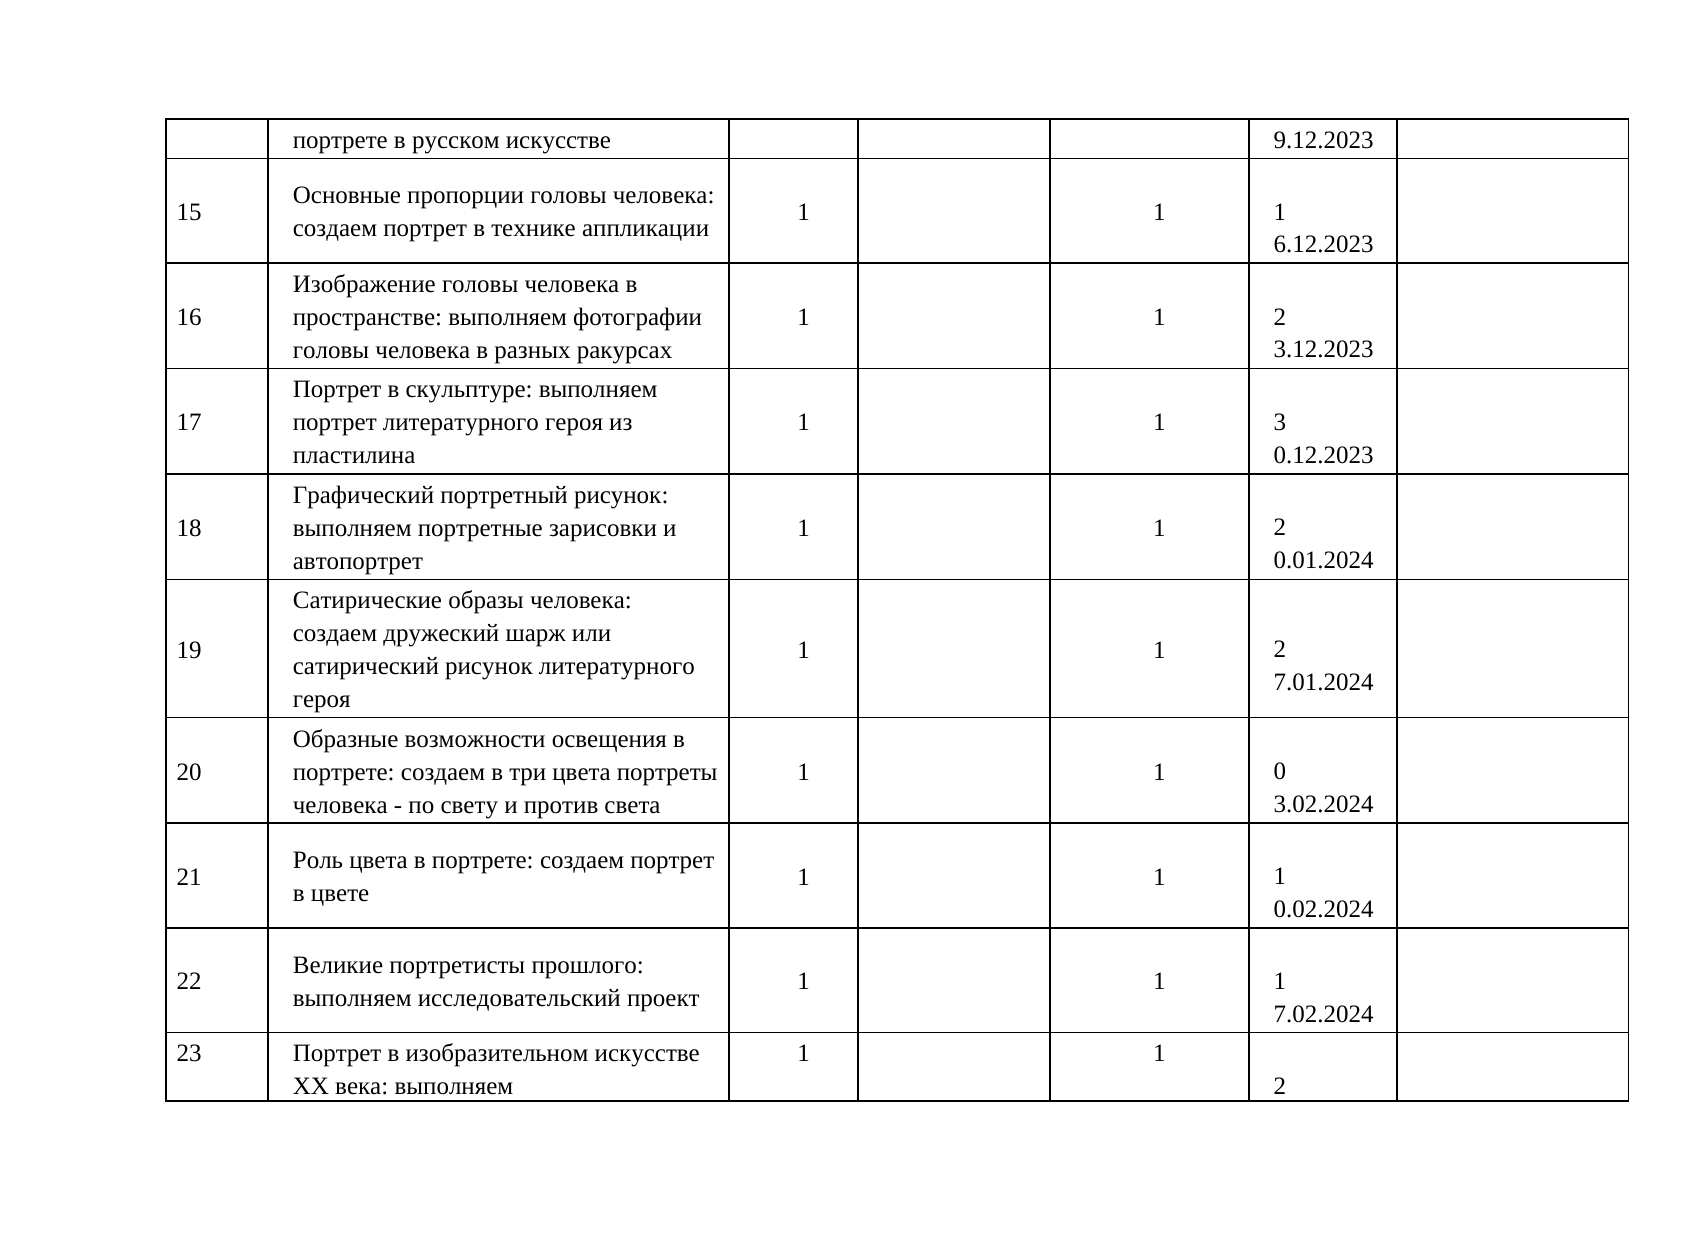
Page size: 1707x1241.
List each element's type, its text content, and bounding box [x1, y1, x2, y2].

table_cell [859, 369, 1049, 473]
table_cell 1 [730, 929, 857, 1032]
table_cell [1398, 159, 1628, 262]
table_cell 19 [167, 580, 267, 717]
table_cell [269, 1033, 728, 1100]
table_cell 1 [1051, 264, 1248, 368]
table_cell Великие портретисты прошлого: выполняем исследовательский проект [269, 929, 728, 1032]
table_cell 1 [1051, 929, 1248, 1032]
table_cell 1 [730, 264, 857, 368]
table_cell 1 [730, 369, 857, 473]
table_cell 1 [1051, 824, 1248, 927]
table_cell [859, 718, 1049, 822]
table_cell [859, 475, 1049, 578]
table_cell Образные возможности освещения в портрете: создаем в три цвета портреты человека - по свету и против света [269, 718, 728, 822]
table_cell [269, 120, 728, 157]
table_cell 14 [167, 120, 267, 157]
table_cell 09.12.2023 [1250, 120, 1396, 157]
table_cell 1 [730, 580, 857, 717]
table_cell 27.01.2024 [1250, 580, 1396, 717]
table_cell 10.02.2024 [1250, 824, 1396, 927]
table_cell 1 [1051, 369, 1248, 473]
table_cell 1 [1051, 120, 1248, 157]
table_cell [859, 1033, 1049, 1100]
table_cell [859, 159, 1049, 262]
table_cell 22 [167, 929, 267, 1032]
table_cell [1398, 718, 1628, 822]
table_cell 20.01.2024 [1250, 475, 1396, 578]
table_cell [859, 824, 1049, 927]
table_cell Основные пропорции головы человека: создаем портрет в технике аппликации [269, 159, 728, 262]
table_cell 18 [167, 475, 267, 578]
table_cell 1 [1051, 475, 1248, 578]
table_cell 17.02.2024 [1250, 929, 1396, 1032]
table_cell 21 [167, 824, 267, 927]
table_cell [859, 264, 1049, 368]
table_cell Роль цвета в портрете: создаем портрет в цвете [269, 824, 728, 927]
table_cell Изображение головы человека в пространстве: выполняем фотографии головы человека в разных ракурсах [269, 264, 728, 368]
table_cell [1398, 475, 1628, 578]
table_cell Сатирические образы человека: создаем дружеский шарж или сатирический рисунок литературного героя [269, 580, 728, 717]
table_cell [859, 929, 1049, 1032]
table_cell 1 [730, 1033, 857, 1100]
table_cell 1 [730, 120, 857, 157]
table_cell Портрет в скульптуре: выполняем портрет литературного героя из пластилина [269, 369, 728, 473]
table_cell 1 [730, 159, 857, 262]
table_cell 1 [1051, 718, 1248, 822]
table_cell 23 [167, 1033, 267, 1100]
table_cell 20 [167, 718, 267, 822]
table_cell [1398, 120, 1628, 157]
table_cell [1398, 264, 1628, 368]
table_cell 1 [730, 718, 857, 822]
table_cell [1398, 824, 1628, 927]
table_cell [1398, 369, 1628, 473]
table_cell [1398, 580, 1628, 717]
table_cell 03.02.2024 [1250, 718, 1396, 822]
table_cell [1398, 1033, 1628, 1100]
table_cell 30.12.2023 [1250, 369, 1396, 473]
table_cell 1 [1051, 580, 1248, 717]
table_cell 23.12.2023 [1250, 264, 1396, 368]
table_cell 1 [730, 475, 857, 578]
table_cell [1398, 929, 1628, 1032]
table_cell 1 [730, 824, 857, 927]
table_cell [859, 580, 1049, 717]
table_cell 1 [1051, 1033, 1248, 1100]
table_cell 15 [167, 159, 267, 262]
table_cell Графический портретный рисунок: выполняем портретные зарисовки и автопортрет [269, 475, 728, 578]
table_cell 1 [1051, 159, 1248, 262]
table_cell [859, 120, 1049, 157]
table_cell 16 [167, 264, 267, 368]
table_cell 17 [167, 369, 267, 473]
table_cell 16.12.2023 [1250, 159, 1396, 262]
table_cell 24.02.2024 [1250, 1033, 1396, 1100]
